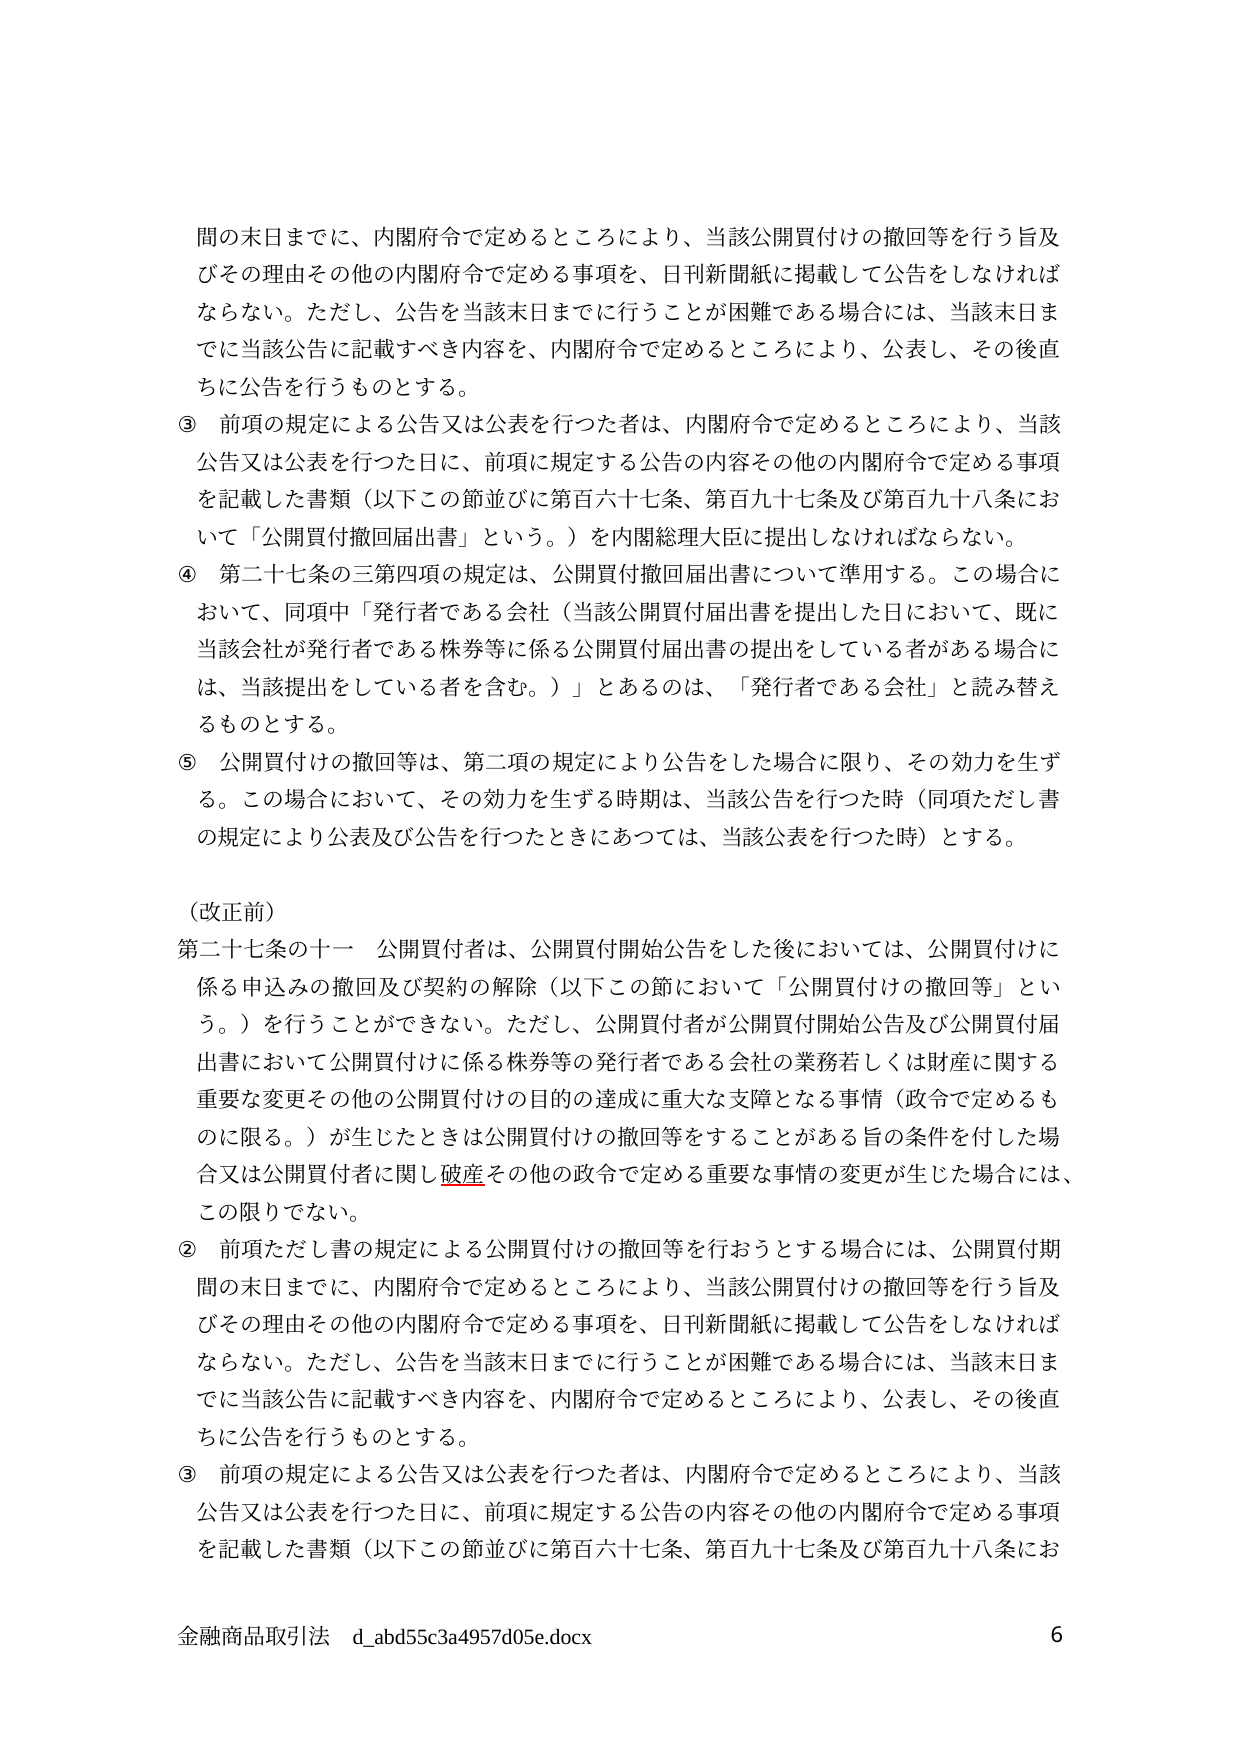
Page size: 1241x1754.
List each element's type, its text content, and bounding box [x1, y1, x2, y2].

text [177, 217, 1063, 404]
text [177, 1454, 1063, 1567]
text ④ 第二十七条の三第四項の規定は、公開買付撤回届出書について準用する。この場合において、同項中「発行者である会社（当該公開買付届出書を提出した日において、既に当該会社が発行者である株券等に係る公開買付届出書の提出をしている者がある場合には、当該提出をしている者を含む。）」とあるのは、「発行者である会社」と読み替えるものとする。 [177, 554, 1063, 742]
text （改正前） [177, 892, 1063, 929]
text 第二十七条の十一 公開買付者は、公開買付開始公告をした後においては、公開買付けに係る申込みの撤回及び契約の解除（以下この節において「公開買付けの撤回等」という。）を行うことができない。ただし、公開買付者が公開買付開始公告及び公開買付届出書において公開買付けに係る株券等の発行者である会社の業務若しくは財産に関する重要な変更その他の公開買付けの目的の達成に重大な支障となる事情（政令で定めるものに限る。）が生じたときは公開買付けの撤回等をすることがある旨の条件を付した場合又は公開買付者に関し破産その他の政令で定める重要な事情の変更が生じた場合には、この限りでない。 [177, 929, 1063, 1229]
text ⑤ 公開買付けの撤回等は、第二項の規定により公告をした場合に限り、その効力を生ずる。この場合において、その効力を生ずる時期は、当該公告を行つた時（同項ただし書の規定により公表及び公告を行つたときにあつては、当該公表を行つた時）とする。 [177, 742, 1063, 854]
